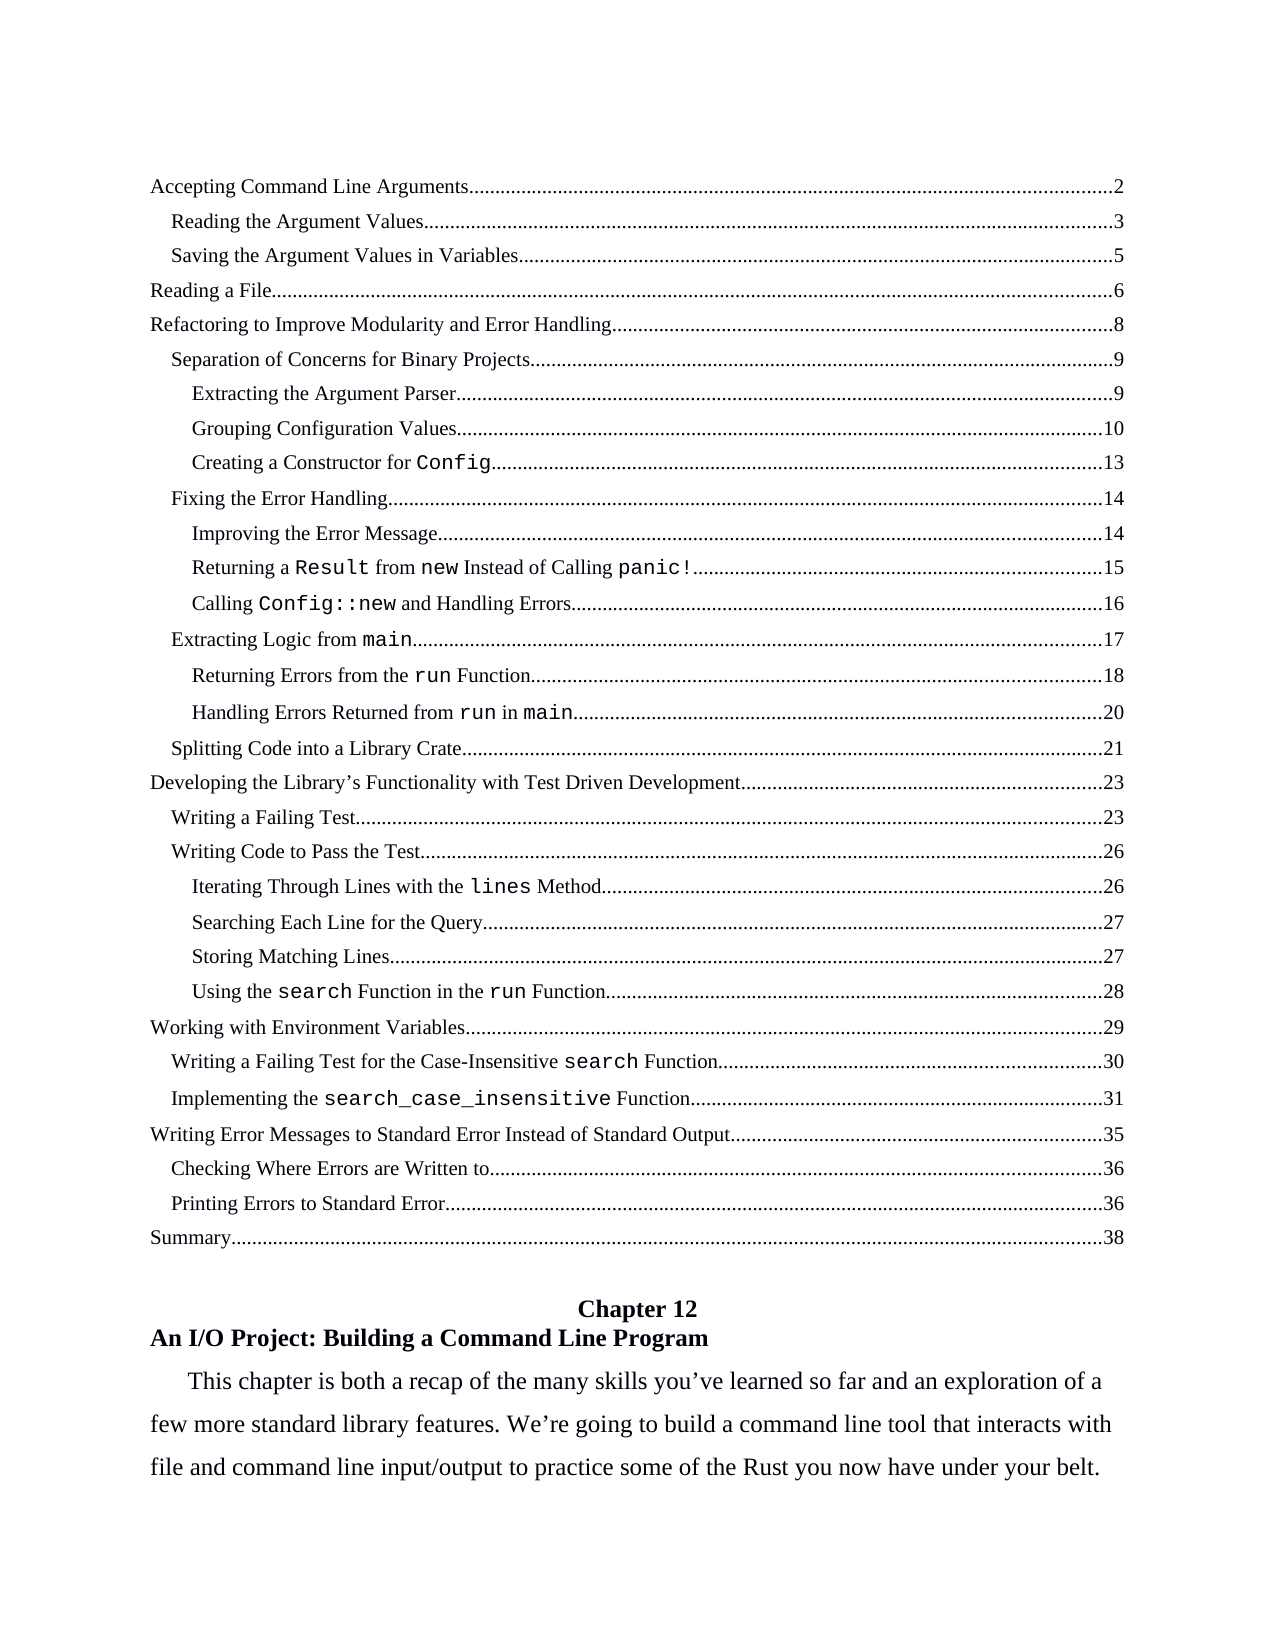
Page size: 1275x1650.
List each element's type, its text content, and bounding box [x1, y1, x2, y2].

text This chapter is both a recap of the many skills you’ve learned so far and an exploration of a few more standard library features. We’re going to build a commandline tool that interacts with file and command line input/output to practice some of the Rust you now have under your belt. [150, 1366, 1125, 1481]
title An I/O Project [150, 1323, 1125, 1352]
text Chapter 12 [150, 1294, 1125, 1323]
